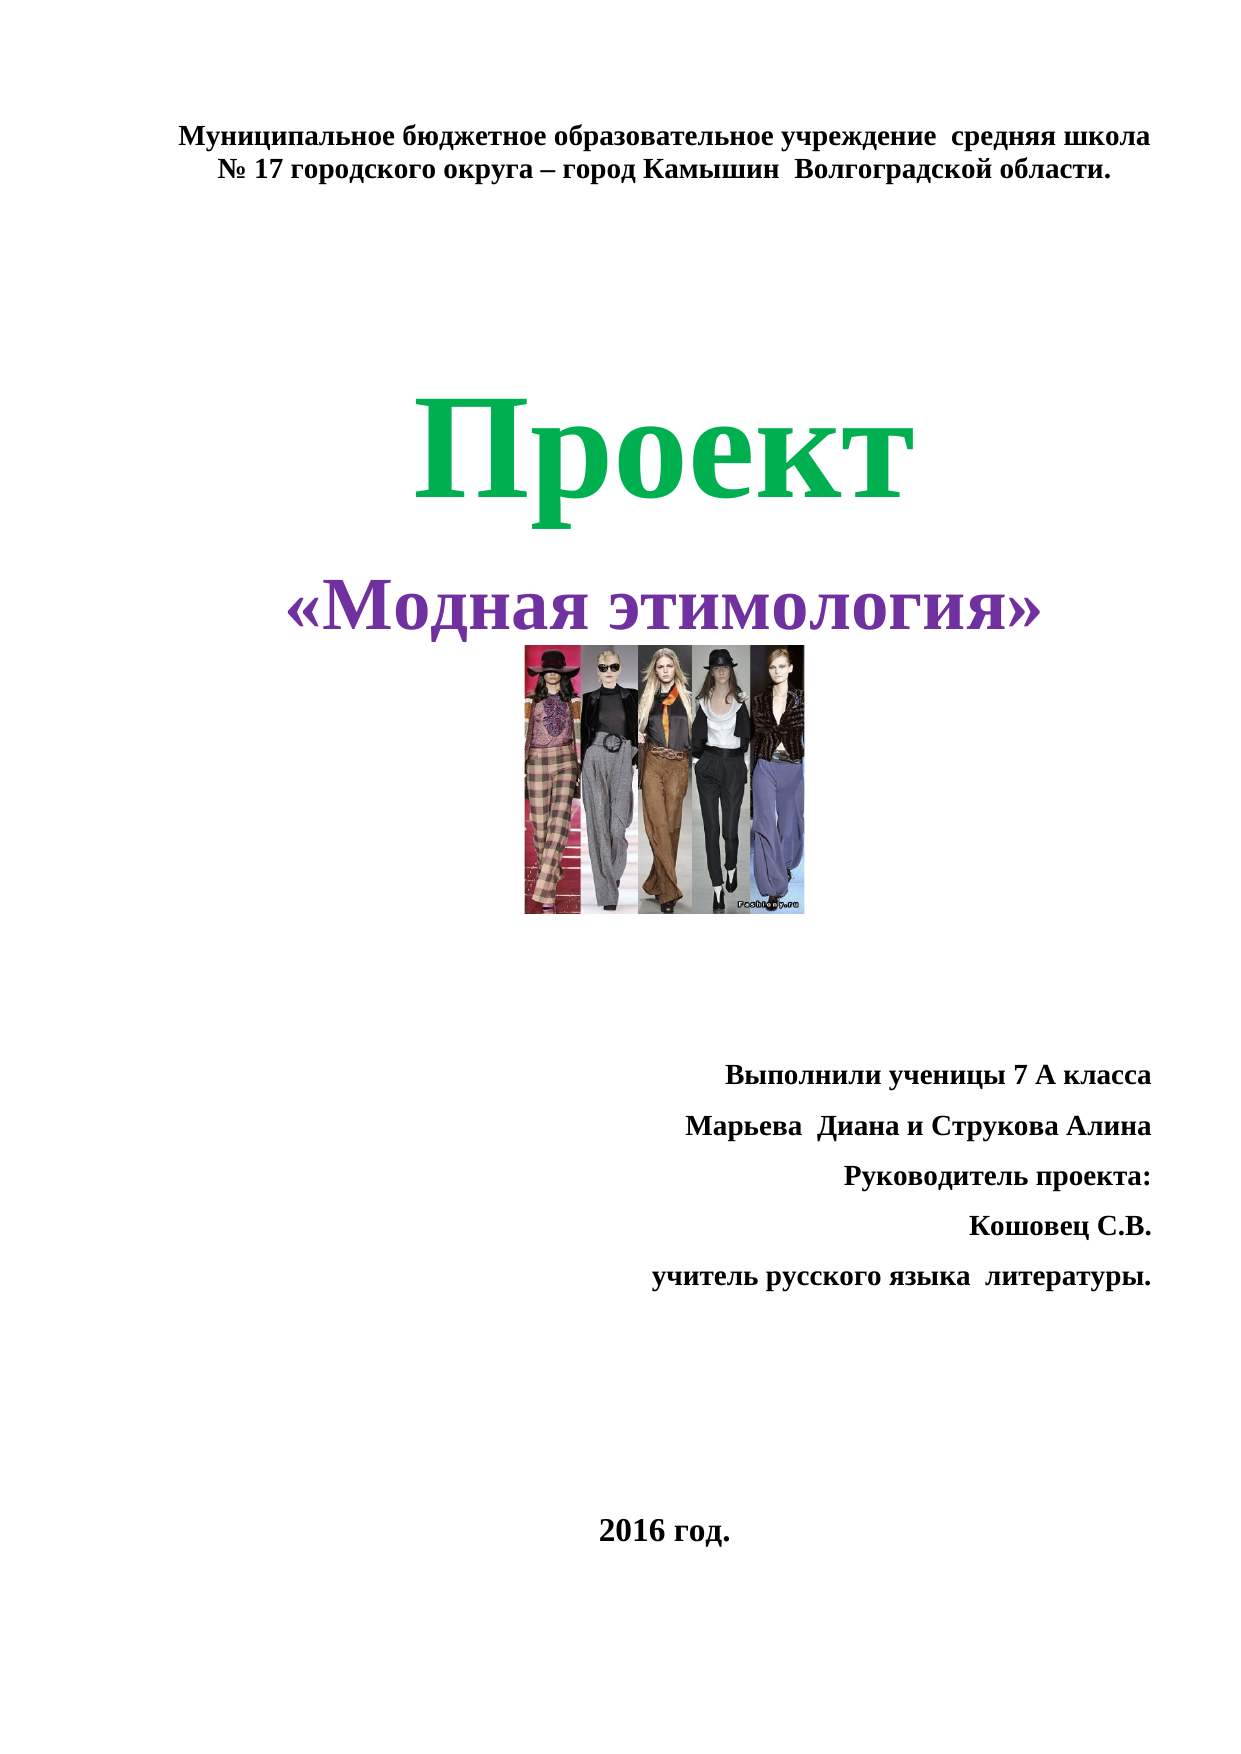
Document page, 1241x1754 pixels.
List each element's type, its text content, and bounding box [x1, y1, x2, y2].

text Муниципальное бюджетное образовательное учреждение средняя школа № 17 городского округа – город Камышин Волгоградской области. [177, 118, 1152, 185]
picture [524, 645, 805, 914]
text «Модная этимология» [177, 559, 1152, 645]
text учитель русского языка литературы. [177, 1258, 1152, 1292]
text 2016 год. [177, 1510, 1152, 1548]
text Выполнили ученицы 7 А класса [177, 1057, 1152, 1091]
text Руководитель проекта: [177, 1158, 1152, 1191]
text Марьева Диана и Струкова Алина [177, 1108, 1152, 1141]
text Проект [177, 358, 1152, 530]
text Кошовец С.В. [177, 1208, 1152, 1242]
